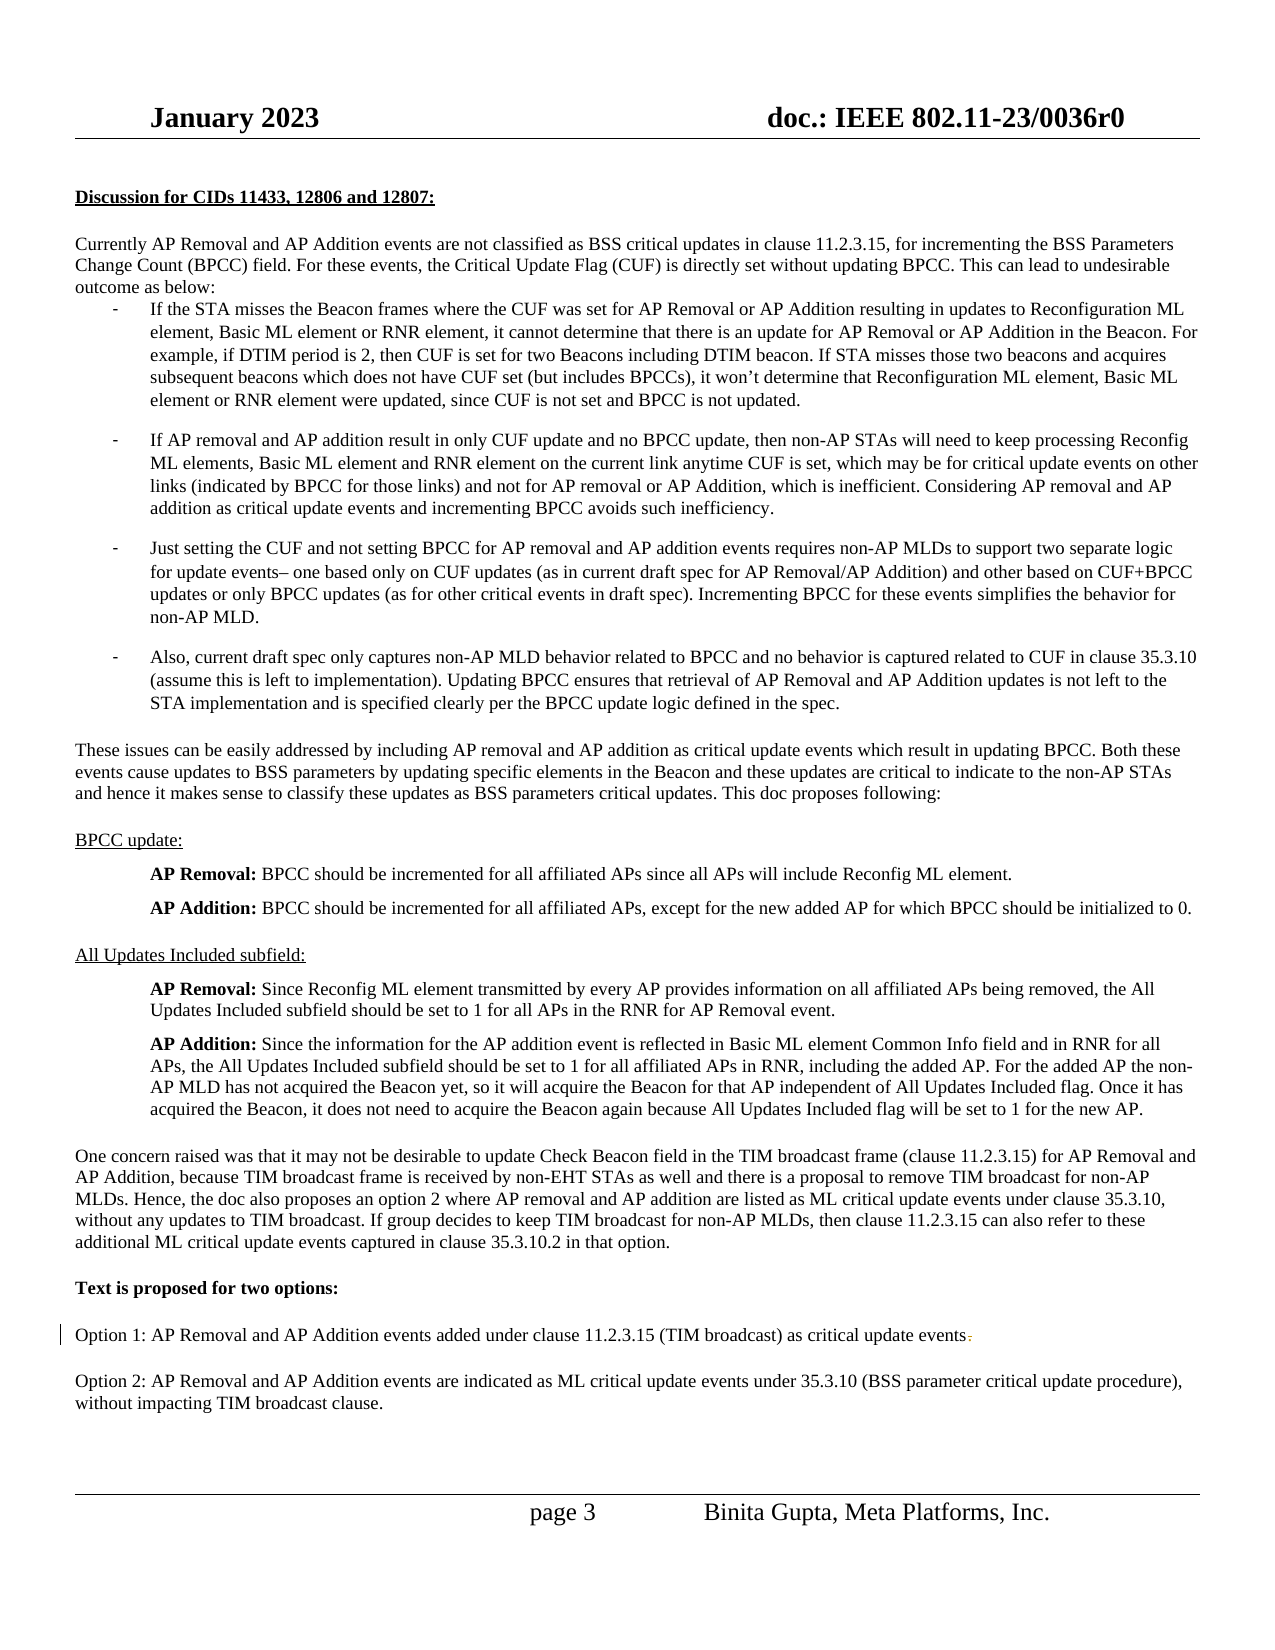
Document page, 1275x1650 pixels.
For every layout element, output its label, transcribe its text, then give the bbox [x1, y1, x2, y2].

text All Updates Included subfield: [75, 943, 1200, 965]
text AP Addition: BPCC should be incremented for all affiliated APs, except for the new added AP for which BPCC should be initialized to 0. [75, 897, 1200, 918]
text Discussion for CIDs 11433, 12806 and 12807: [75, 186, 1200, 207]
text Currently AP Removal and AP Addition events are not classified as BSS critical updates in clause 11.2.3.15, for incrementing the BSS Parameters Change Count (BPCC) field. For these events, the Critical Update Flag (CUF) is directly set without updating BPCC. This can lead to undesirable outcome as below: [75, 232, 1200, 297]
text Text is proposed for two options: [75, 1277, 1200, 1299]
text AP Addition: Since the information for the AP addition event is reflected in Basic ML element Common Info field and in RNR for all APs, the All Updates Included subfield should be set to 1 for all affiliated APs in RNR, including the added AP. For the added AP the non-AP MLD has not acquired the Beacon yet, so it will acquire the Beacon for that AP independent of All Updates Included flag. Once it has acquired the Beacon, it does not need to acquire the Beacon again because All Updates Included flag will be set to 1 for the new AP. [150, 1033, 1200, 1119]
text BPCC update: [75, 829, 1200, 850]
text These issues can be easily addressed by including AP removal and AP addition as critical update events which result in updating BPCC. Both these events cause updates to BSS parameters by updating specific elements in the Beacon and these updates are critical to indicate to the non-AP STAs and hence it makes sense to classify these updates as BSS parameters critical updates. This doc proposes following: [75, 739, 1200, 804]
text Option 1: AP Removal and AP Addition events added under clause 11.2.3.15 (TIM broadcast) as critical update events [75, 1324, 1200, 1345]
list If AP removal and AP addition result in only CUF update and no BPCC update, then non-AP STAs will need to keep processing Reconfig ML elements, Basic ML element and RNR element on the current link anytime CUF is set, which may be for critical update events on other links (indicated by BPCC for those links) and not for AP removal or AP Addition, which is inefficient. Considering AP removal and AP addition as critical update events and incrementing BPCC avoids such inefficiency. [112, 428, 1200, 519]
text AP Removal: BPCC should be incremented for all affiliated APs since all APs will include Reconfig ML element. [75, 863, 1200, 884]
list If the STA misses the Beacon frames where the CUF was set for AP Removal or AP Addition resulting in updates to Reconfiguration ML element, Basic ML element or RNR element, it cannot determine that there is an update for AP Removal or AP Addition in the Beacon. For example, if DTIM period is 2, then CUF is set for two Beacons including DTIM beacon. If STA misses those two beacons and acquires subsequent beacons which does not have CUF set (but includes BPCCs), it won’t determine that Reconfiguration ML element, Basic ML element or RNR element were updated, since CUF is not set and BPCC is not updated. [112, 297, 1200, 410]
text One concern raised was that it may not be desirable to update Check Beacon field in the TIM broadcast frame (clause 11.2.3.15) for AP Removal and AP Addition, because TIM broadcast frame is received by non-EHT STAs as well and there is a proposal to remove TIM broadcast for non-AP MLDs. Hence, the doc also proposes an option 2 where AP removal and AP addition are listed as ML critical update events under clause 35.3.10, without any updates to TIM broadcast. If group decides to keep TIM broadcast for non-AP MLDs, then clause 11.2.3.15 can also refer to these additional ML critical update events captured in clause 35.3.10.2 in that option. [75, 1144, 1200, 1252]
text Option 2: AP Removal and AP Addition events are indicated as ML critical update events under 35.3.10 (BSS parameter critical update procedure), without impacting TIM broadcast clause. [75, 1370, 1200, 1413]
list Just setting the CUF and not setting BPCC for AP removal and AP addition events requires non-AP MLDs to support two separate logic for update events– one based only on CUF updates (as in current draft spec for AP Removal/AP Addition) and other based on CUF+BPCC updates or only BPCC updates (as for other critical events in draft spec). Incrementing BPCC for these events simplifies the behavior for non-AP MLD. [112, 537, 1200, 627]
text AP Removal: Since Reconfig ML element transmitted by every AP provides information on all affiliated APs being removed, the All Updates Included subfield should be set to 1 for all APs in the RNR for AP Removal event. [150, 978, 1200, 1021]
list Also, current draft spec only captures non-AP MLD behavior related to BPCC and no behavior is captured related to CUF in clause 35.3.10 (assume this is left to implementation). Updating BPCC ensures that retrieval of AP Removal and AP Addition updates is not left to the STA implementation and is specified clearly per the BPCC update logic defined in the spec. [112, 645, 1200, 713]
